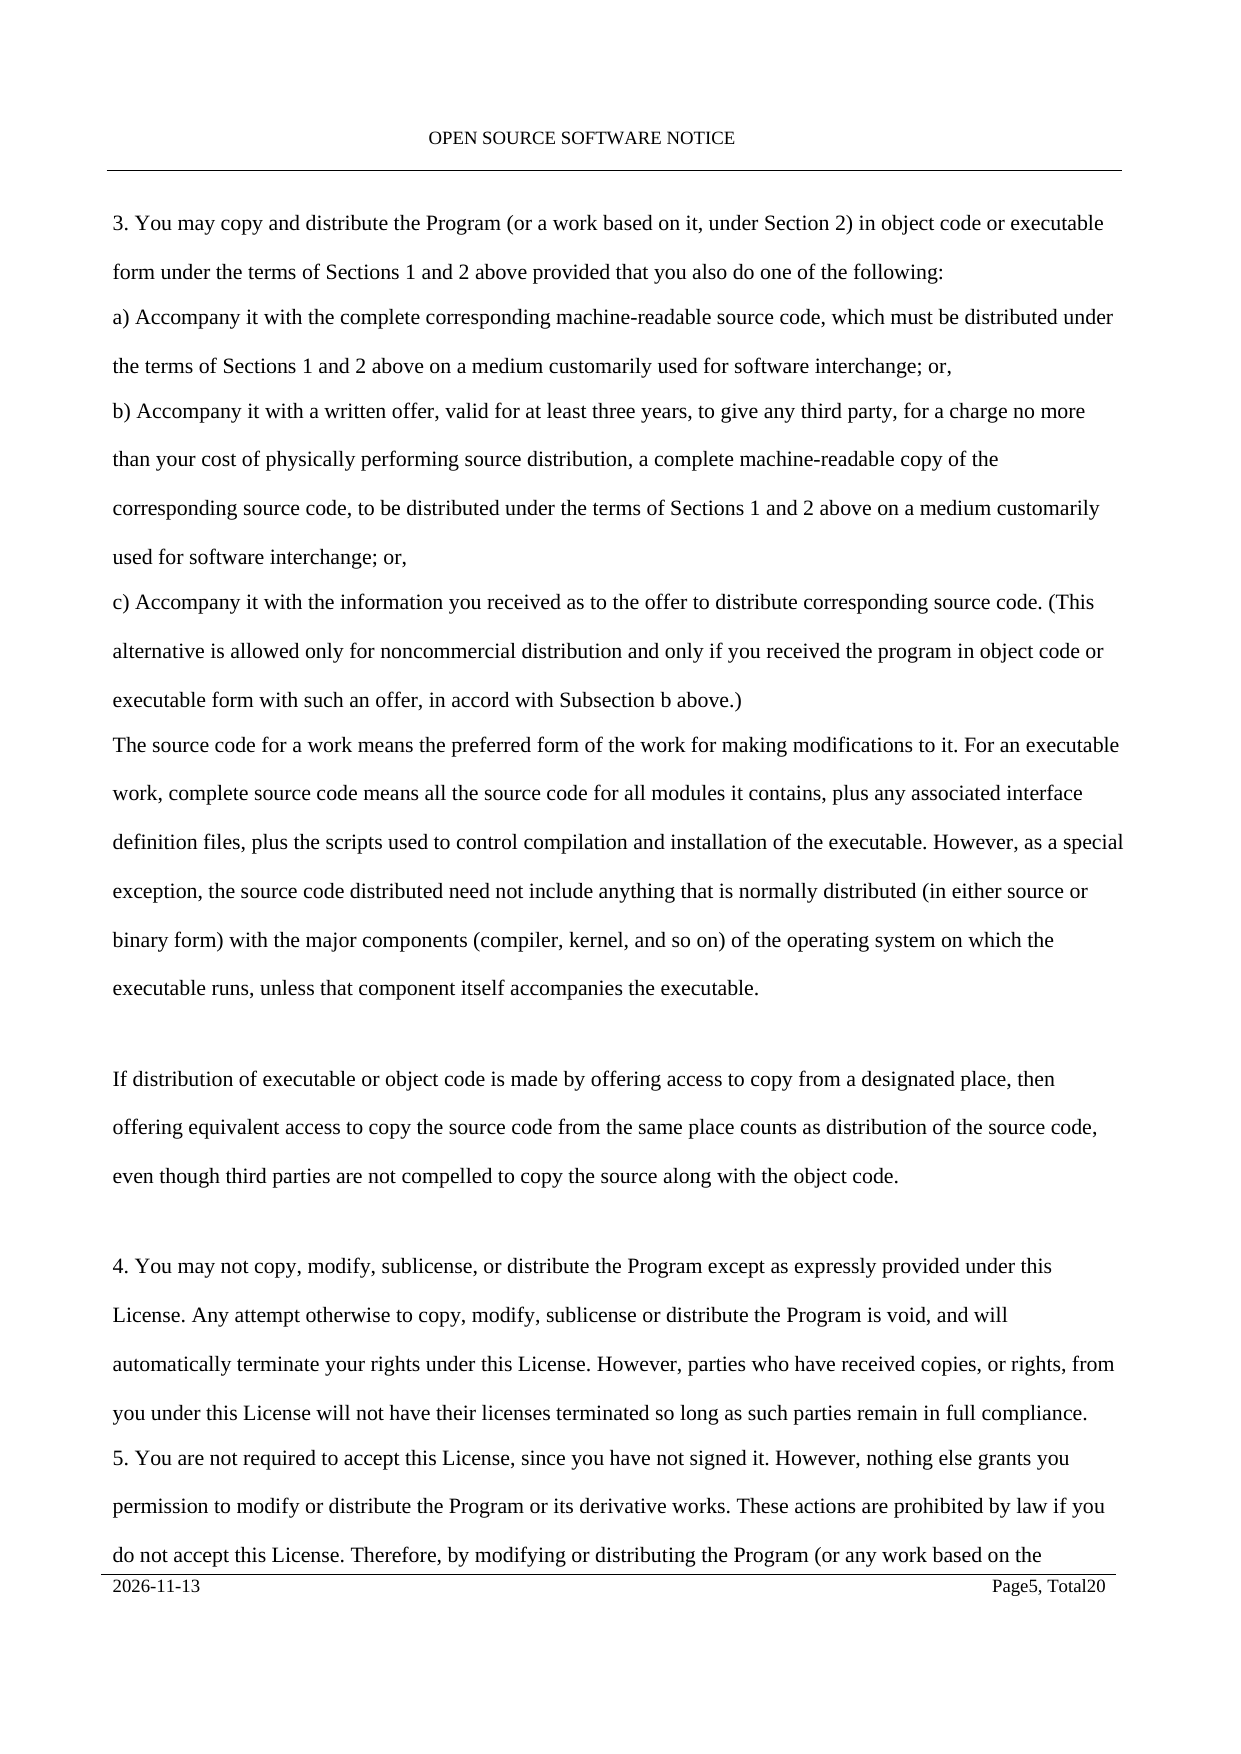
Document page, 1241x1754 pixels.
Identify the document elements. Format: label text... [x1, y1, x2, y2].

text 4. You may not copy, modify, sublicense, or distribute the Program except as expressly provided under this License. Any attempt otherwise to copy, modify, sublicense or distribute the Program is void, and will automatically terminate your rights under this License. However, parties who have received copies, or rights, from you under this License will not have their licenses terminated so long as such parties remain in full compliance. [112, 1250, 1128, 1428]
text b) Accompany it with a written offer, valid for at least three years, to give any third party, for a charge no more than your cost of physically performing source distribution, a complete machine-readable copy of the corresponding source code, to be distributed under the terms of Sections 1 and 2 above on a medium customarily used for software interchange; or, [112, 394, 1128, 573]
text If distribution of executable or object code is made by offering access to copy from a designated place, then offering equivalent access to copy the source code from the same place counts as distribution of the source code, even though third parties are not compelled to copy the source along with the object code. [112, 1062, 1128, 1192]
text a) Accompany it with the complete corresponding machine-readable source code, which must be distributed under the terms of Sections 1 and 2 above on a medium customarily used for software interchange; or, [112, 300, 1128, 381]
text 3. You may copy and distribute the Program (or a work based on it, under Section 2) in object code or executable form under the terms of Sections 1 and 2 above provided that you also do one of the following: [112, 206, 1128, 288]
text The source code for a work means the preferred form of the work for making modifications to it. For an executable work, complete source code means all the source code for all modules it contains, plus any associated interface definition files, plus the scripts used to control compilation and installation of the executable. However, as a special exception, the source code distributed need not include anything that is normally distributed (in either source or binary form) with the major components (compiler, kernel, and so on) of the operating system on which the executable runs, unless that component itself accompanies the executable. [112, 728, 1128, 1004]
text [112, 1441, 1128, 1571]
text c) Accompany it with the information you received as to the offer to distribute corresponding source code. (This alternative is allowed only for noncommercial distribution and only if you received the program in object code or executable form with such an offer, in accord with Subsection b above.) [112, 585, 1128, 715]
